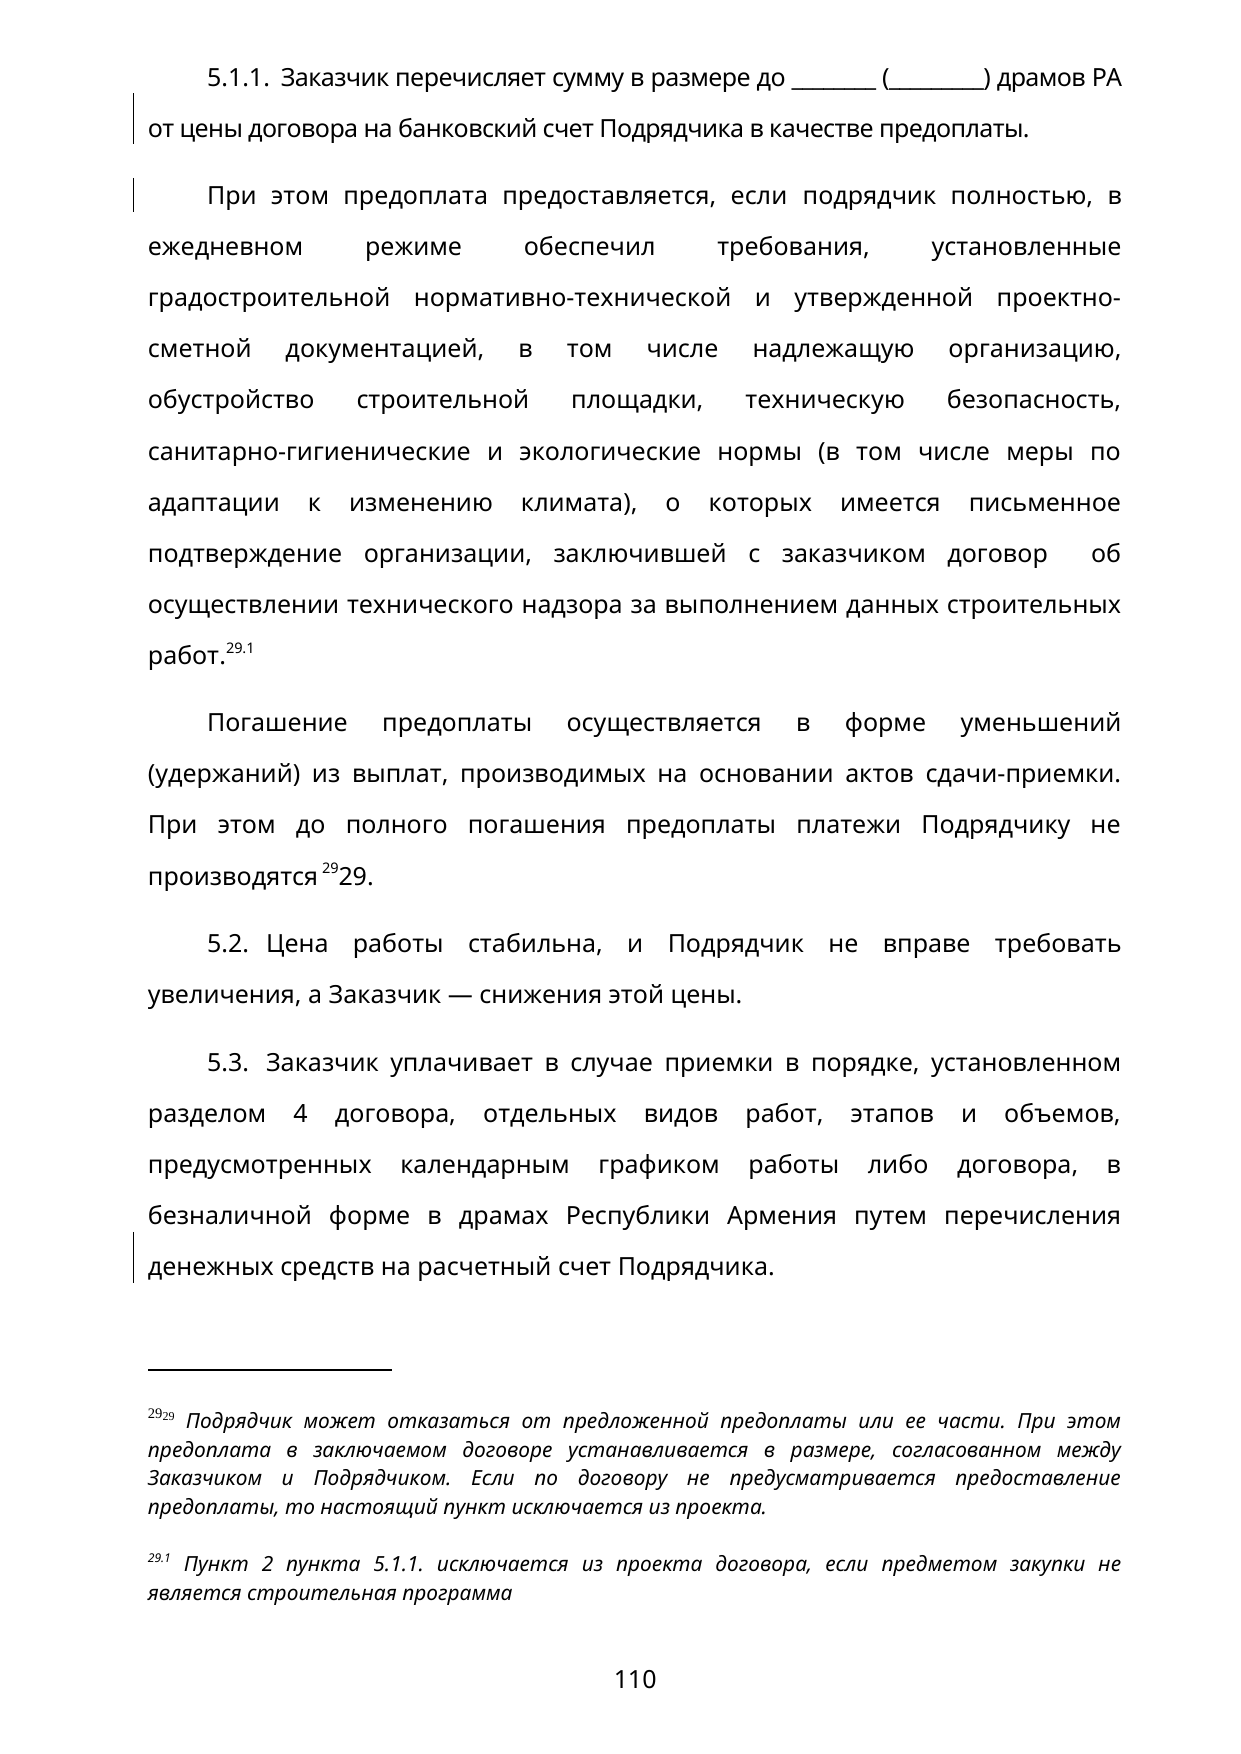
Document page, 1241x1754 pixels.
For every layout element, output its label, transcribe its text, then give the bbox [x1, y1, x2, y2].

text 5.1.1. Заказчик перечисляет сумму в размере до ________ (_________) драмов РА от цены договора на банковский счет Подрядчика в качестве предоплаты. [148, 59, 1122, 144]
text При этом предоплата предоставляется, если подрядчик полностью, в ежедневном режиме обеспечил требования, установленные градостроительной нормативно-технической и утвержденной проектно-сметной документацией, в том числе надлежащую организацию, обустройство строительной площадки, техническую безопасность, санитарно-гигиенические и экологические нормы (в том числе меры по адаптации к изменению климата), о которых имеется письменное подтверждение организации, заключившей с заказчиком договор об осуществлении технического надзора за выполнением данных строительных работ.29.1 [148, 178, 1122, 671]
text Погашение предоплаты осуществляется в форме уменьшений (удержаний) из выплат, производимых на основании актов сдачи-приемки. При этом до полного погашения предоплаты платежи Подрядчику не производятся 29. [148, 705, 1122, 892]
text 5.2. Цена работы стабильна, и Подрядчик не вправе требовать увеличения, а Заказчик — снижения этой цены. [148, 926, 1122, 1011]
text 5.3. Заказчик уплачивает в случае приемки в порядке, установленном разделом 4 договора, отдельных видов работ, этапов и объемов, предусмотренных календарным графиком работы либо договора, в безналичной форме в драмах Республики Армения путем перечисления денежных средств на расчетный счет Подрядчика. [148, 1044, 1122, 1283]
